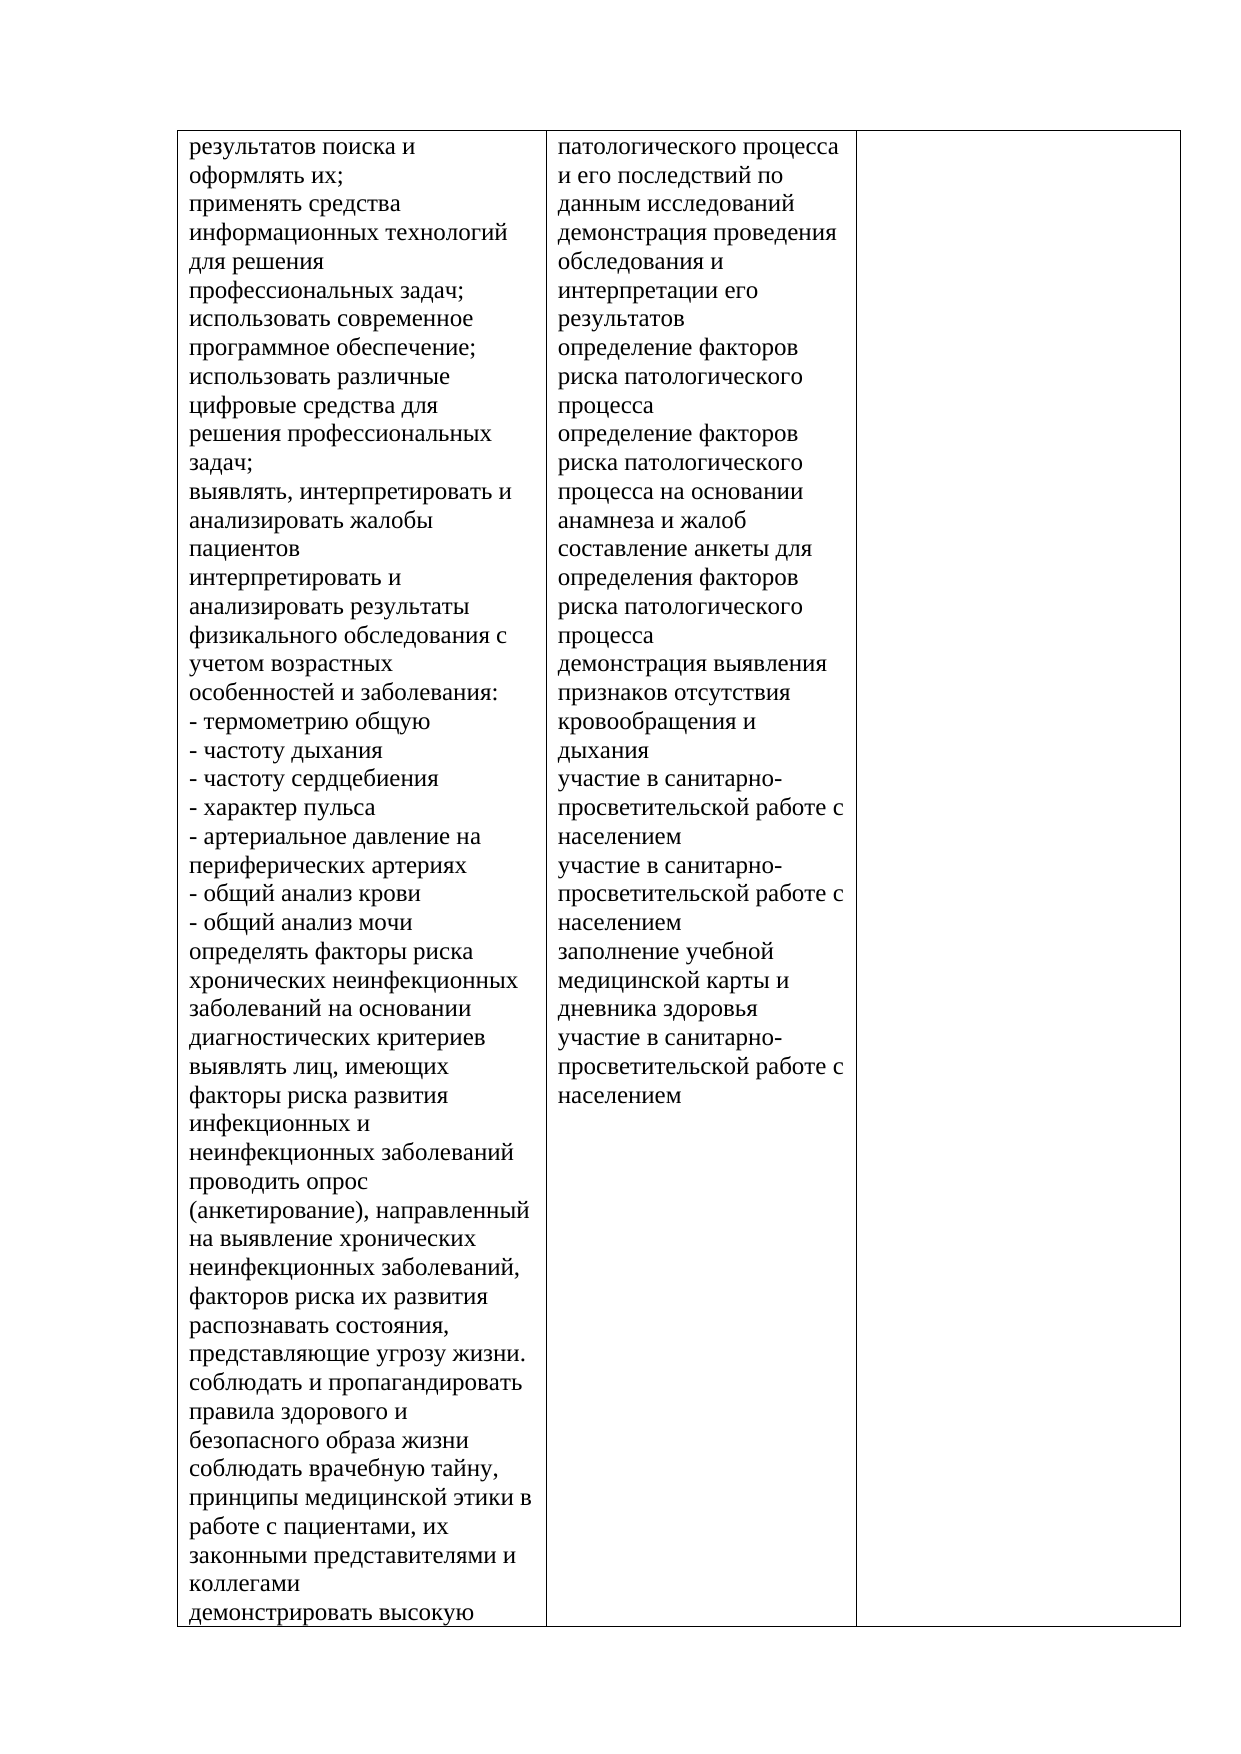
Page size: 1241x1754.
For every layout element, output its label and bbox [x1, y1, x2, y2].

table_cell [178, 131, 546, 1626]
table_cell [547, 131, 856, 1626]
table_cell [857, 131, 1180, 1626]
